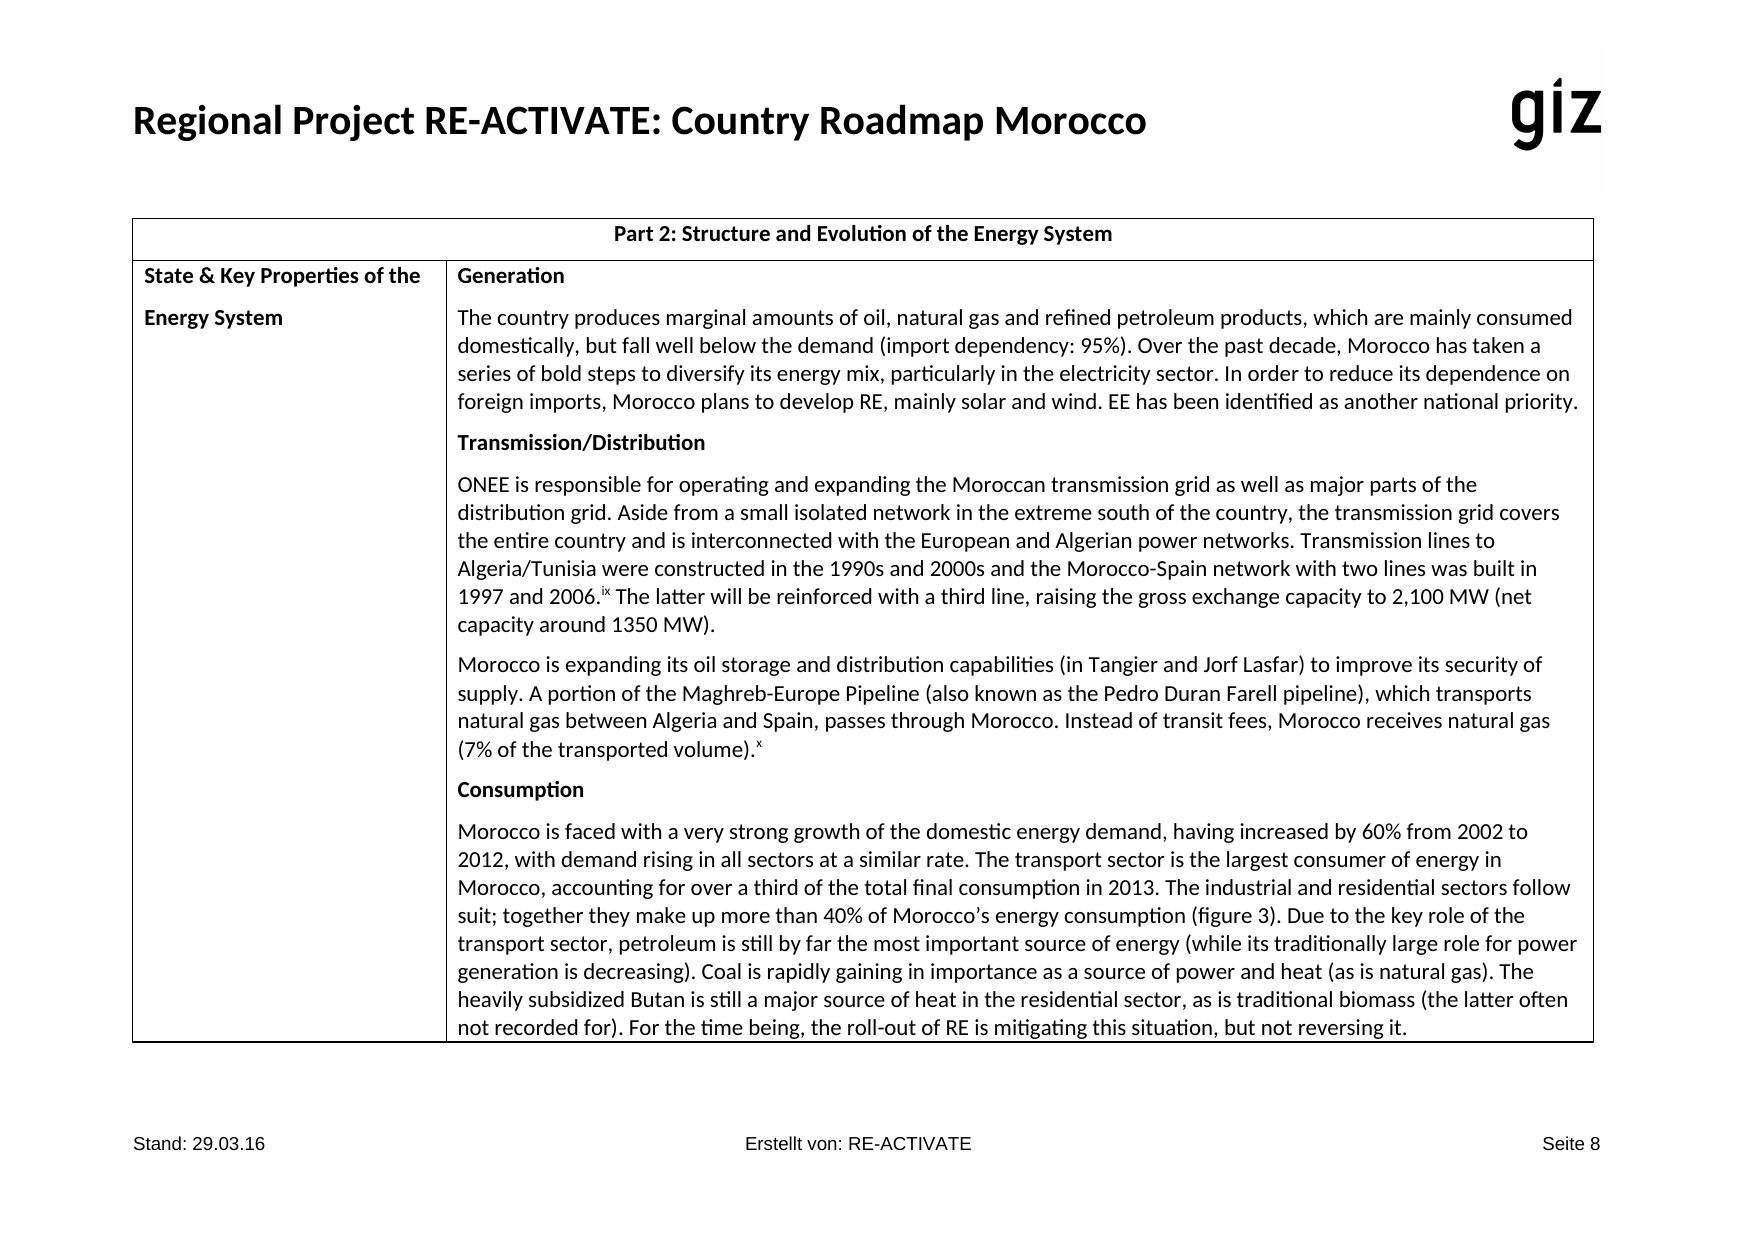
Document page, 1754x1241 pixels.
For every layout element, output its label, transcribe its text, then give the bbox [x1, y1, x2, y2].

table_cell State & Key Properties of the Energy System [133, 261, 446, 1041]
table_header Part 2: Structure and Evolution of the Energy System [133, 219, 1593, 260]
picture [1482, 44, 1607, 192]
